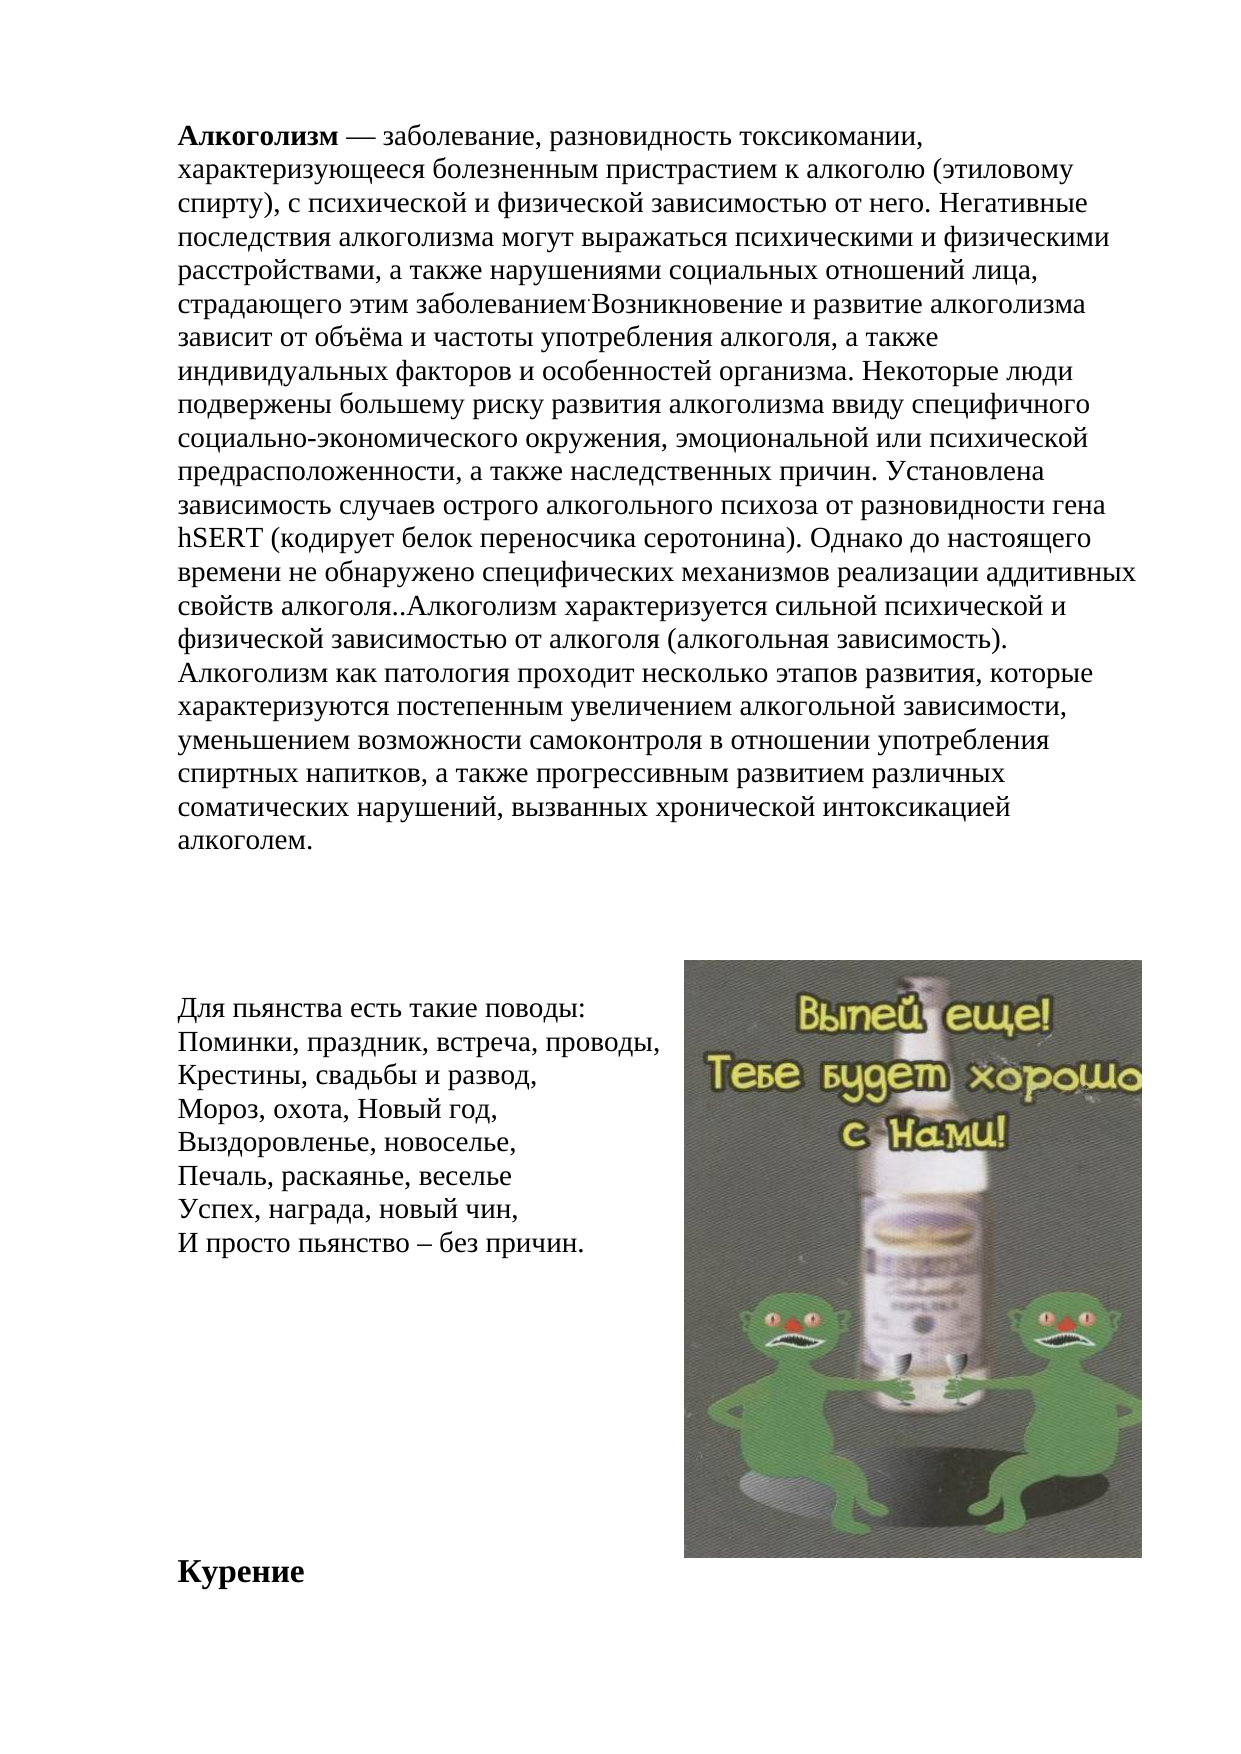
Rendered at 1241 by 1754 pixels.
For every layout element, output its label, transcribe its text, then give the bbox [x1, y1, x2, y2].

text Курение [177, 1552, 1152, 1590]
list Для пьянства есть такие поводы: Поминки, праздник, встреча, проводы, Крестины, свадьбы и развод, Мороз, охота, Новый год, Выздоровленье, новоселье, Печаль, раскаянье, веселье Успех, награда, новый чин, [177, 990, 1152, 1225]
text Алкоголизм — заболевание, разновидность токсикомании, характеризующееся болезненным пристрастием к алкоголю (этиловому спирту), с психической и физической зависимостью от него. Негативные последствия алкоголизма могут выражаться психическими и физическими расстройствами, а также нарушениями социальных отношений лица, страдающего этим заболеванием.Возникновение и развитие алкоголизма зависит от объёма и частоты употребления алкоголя, а также индивидуальных факторов и особенностей организма. Некоторые люди подвержены большему риску развития алкоголизма ввиду специфичного социально-экономического окружения, эмоциональной или психической предрасположенности, а также наследственных причин. Установлена зависимость случаев острого алкогольного психоза от разновидности гена hSERT (кодирует белок переносчика серотонина). Однако до настоящего времени не обнаружено специфических механизмов реализации аддитивных свойств алкоголя..Алкоголизм характеризуется сильной психической и физической зависимостью от алкоголя (алкогольная зависимость). Алкоголизм как патология проходит несколько этапов развития, которые характеризуются постепенным увеличением алкогольной зависимости, уменьшением возможности самоконтроля в отношении употребления спиртных напитков, а также прогрессивным развитием различных соматических нарушений, вызванных хронической интоксикацией алкоголем. [177, 118, 1152, 856]
picture [684, 960, 1142, 990]
picture [684, 1258, 1142, 1552]
list И просто пьянство – без причин. [177, 1225, 1152, 1258]
